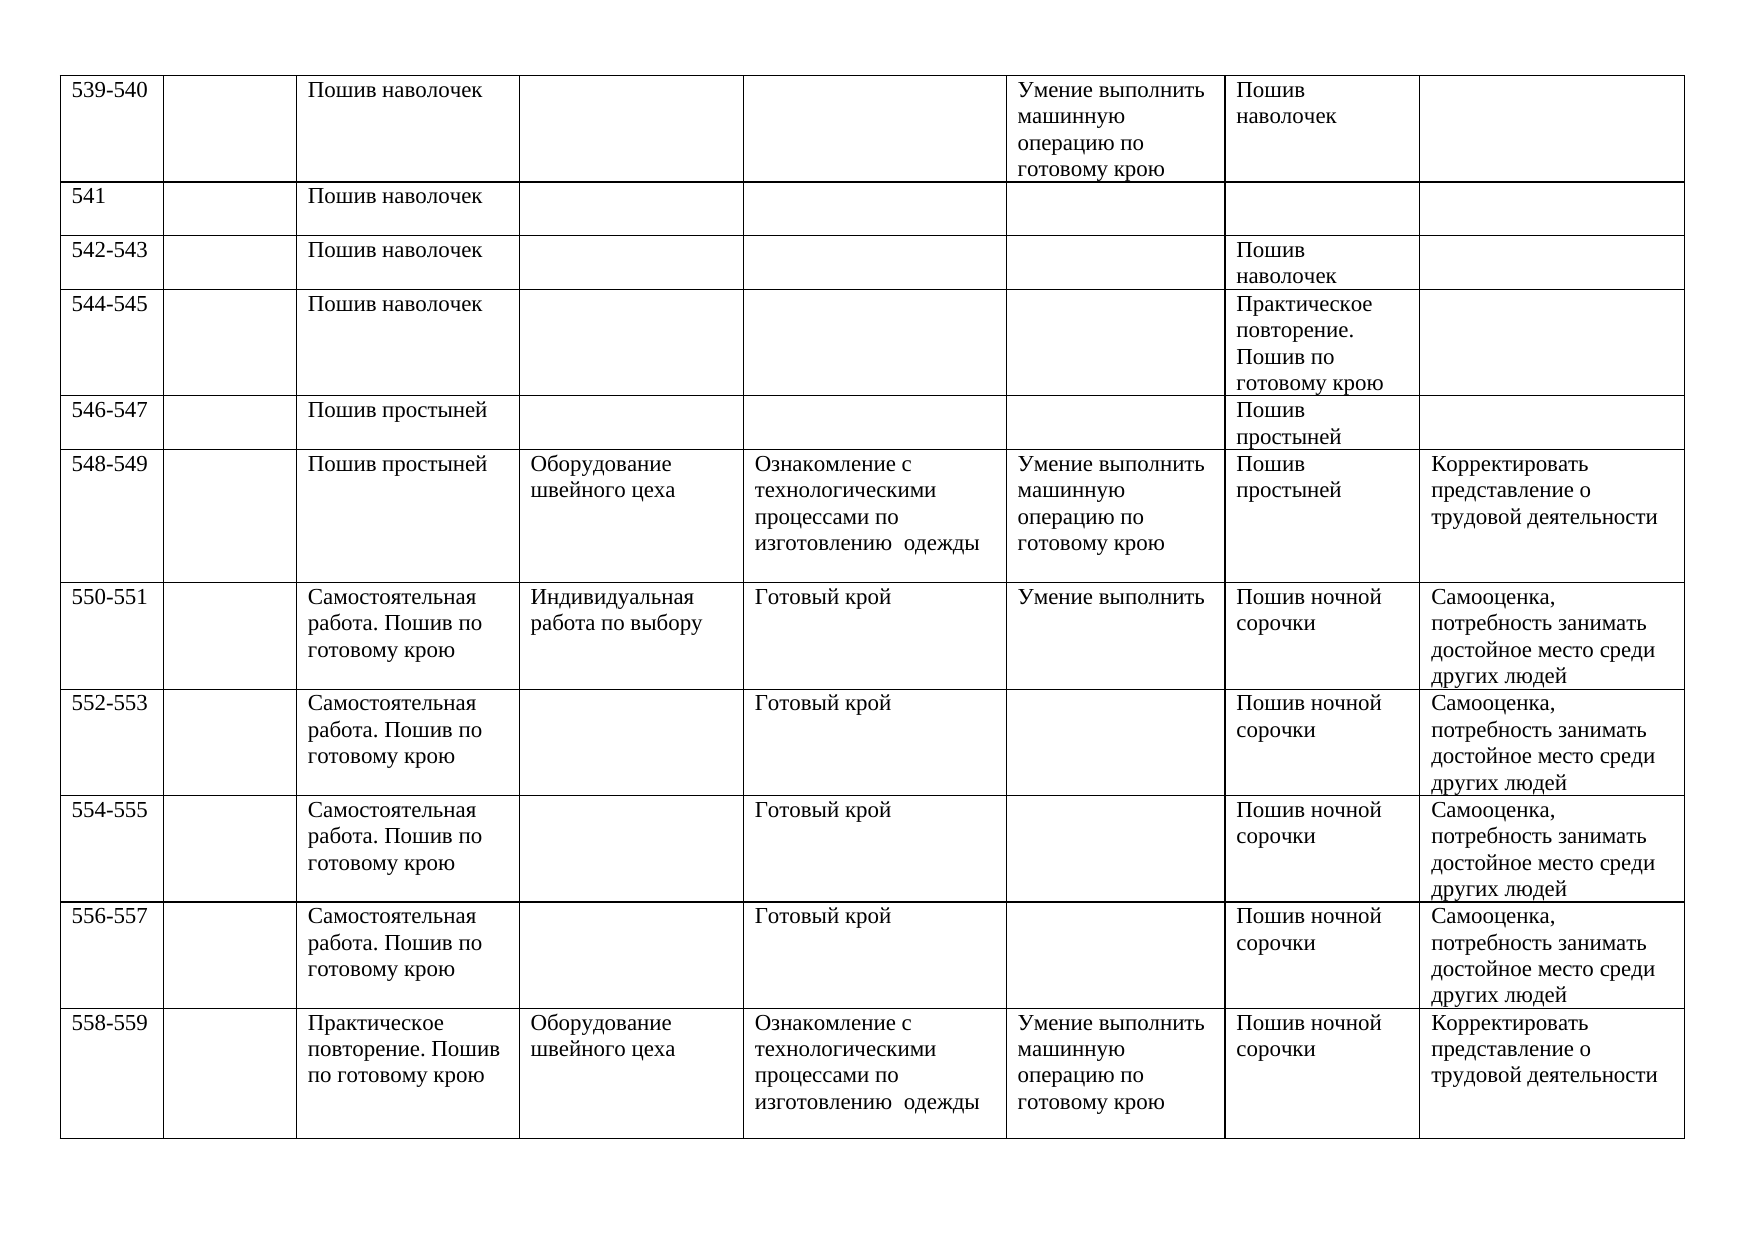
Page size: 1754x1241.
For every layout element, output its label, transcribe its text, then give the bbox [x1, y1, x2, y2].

table_cell [164, 76, 296, 181]
table_cell Умение выполнить [1007, 583, 1224, 688]
table_cell Самостоятельная работа. Пошив по готовому крою [297, 690, 519, 795]
table_cell [520, 903, 743, 1008]
table_cell [164, 450, 296, 582]
table_cell Пошив наволочек [1226, 76, 1419, 181]
table_cell Самооценка, потребность занимать достойное место среди других людей [1420, 903, 1684, 1008]
table_cell [164, 290, 296, 395]
table_cell [1420, 183, 1684, 235]
table_cell [744, 76, 1006, 181]
table_cell [1007, 236, 1224, 289]
table_cell Индивидуальная работа по выбору [520, 583, 743, 688]
table_cell [1007, 396, 1224, 449]
table_cell Пошив простыней [297, 396, 519, 449]
table_cell 556-557 [61, 903, 163, 1008]
table_cell [744, 290, 1006, 395]
table_cell 544-545 [61, 290, 163, 395]
table_cell [1007, 796, 1224, 901]
table_cell [164, 183, 296, 235]
table_cell Корректировать представление о трудовой деятельности [1420, 450, 1684, 582]
table_cell [520, 76, 743, 181]
table_cell 546-547 [61, 396, 163, 449]
table_cell [164, 690, 296, 795]
table_cell Готовый крой [744, 796, 1006, 901]
table_cell Практическое повторение. Пошив по готовому крою [1226, 290, 1419, 395]
table_cell Самооценка, потребность занимать достойное место среди других людей [1420, 796, 1684, 901]
table_cell [1007, 290, 1224, 395]
table_cell Пошив простыней [1226, 450, 1419, 582]
table_cell [164, 796, 296, 901]
table_cell [164, 236, 296, 289]
table_cell Ознакомление с технологическими процессами по изготовлению одежды [744, 1009, 1006, 1138]
table_cell Пошив ночной сорочки [1226, 903, 1419, 1008]
table_cell Самостоятельная работа. Пошив по готовому крою [297, 796, 519, 901]
table_cell [744, 396, 1006, 449]
table_cell 548-549 [61, 450, 163, 582]
table_cell [164, 396, 296, 449]
table_cell 542-543 [61, 236, 163, 289]
table_cell [520, 396, 743, 449]
table_cell [520, 236, 743, 289]
table_cell [520, 290, 743, 395]
table_cell Самооценка, потребность занимать достойное место среди других людей [1420, 583, 1684, 688]
table_cell 554-555 [61, 796, 163, 901]
table_cell [1420, 236, 1684, 289]
table_cell Пошив наволочек [297, 76, 519, 181]
table_cell Оборудование швейного цеха [520, 1009, 743, 1138]
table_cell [1226, 1009, 1419, 1138]
table_cell [1007, 183, 1224, 235]
table_cell Корректировать представление о трудовой деятельности [1420, 1009, 1684, 1138]
table_cell Готовый крой [744, 903, 1006, 1008]
table_cell [520, 796, 743, 901]
table_cell Ознакомление с технологическими процессами по изготовлению одежды [744, 450, 1006, 582]
table_cell Пошив простыней [297, 450, 519, 582]
table_cell Пошив ночной сорочки [1226, 796, 1419, 901]
table_cell Умение выполнить машинную операцию по готовому крою [1007, 450, 1224, 582]
table_cell Пошив ночной сорочки [1226, 690, 1419, 795]
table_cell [297, 1009, 519, 1138]
table_cell [520, 183, 743, 235]
table_cell [1007, 690, 1224, 795]
table_cell 558-559 [61, 1009, 163, 1138]
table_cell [1007, 76, 1224, 181]
table_cell Самостоятельная работа. Пошив по готовому крою [297, 903, 519, 1008]
table_cell Пошив наволочек [1226, 236, 1419, 289]
table_cell Пошив наволочек [297, 236, 519, 289]
table_cell Оборудование швейного цеха [520, 450, 743, 582]
table_cell [164, 903, 296, 1008]
table_cell Самооценка, потребность занимать достойное место среди других людей [1420, 690, 1684, 795]
table_cell [1420, 76, 1684, 181]
table_cell [164, 583, 296, 688]
table_cell [1226, 183, 1419, 235]
table_cell Готовый крой [744, 690, 1006, 795]
table_cell [164, 1009, 296, 1138]
table_cell Пошив наволочек [297, 183, 519, 235]
table_cell Самостоятельная работа. Пошив по готовому крою [297, 583, 519, 688]
table_cell Пошив ночной сорочки [1226, 583, 1419, 688]
table_cell [1007, 903, 1224, 1008]
table_cell Пошив наволочек [297, 290, 519, 395]
table_cell [744, 236, 1006, 289]
table_cell Пошив простыней [1226, 396, 1419, 449]
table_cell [1007, 1009, 1224, 1138]
table_cell 539-540 [61, 76, 163, 181]
table_cell 552-553 [61, 690, 163, 795]
table_cell 550-551 [61, 583, 163, 688]
table_cell [520, 690, 743, 795]
table_cell [1420, 290, 1684, 395]
table_cell Готовый крой [744, 583, 1006, 688]
table_cell [1420, 396, 1684, 449]
table_cell 541 [61, 183, 163, 235]
table_cell [744, 183, 1006, 235]
